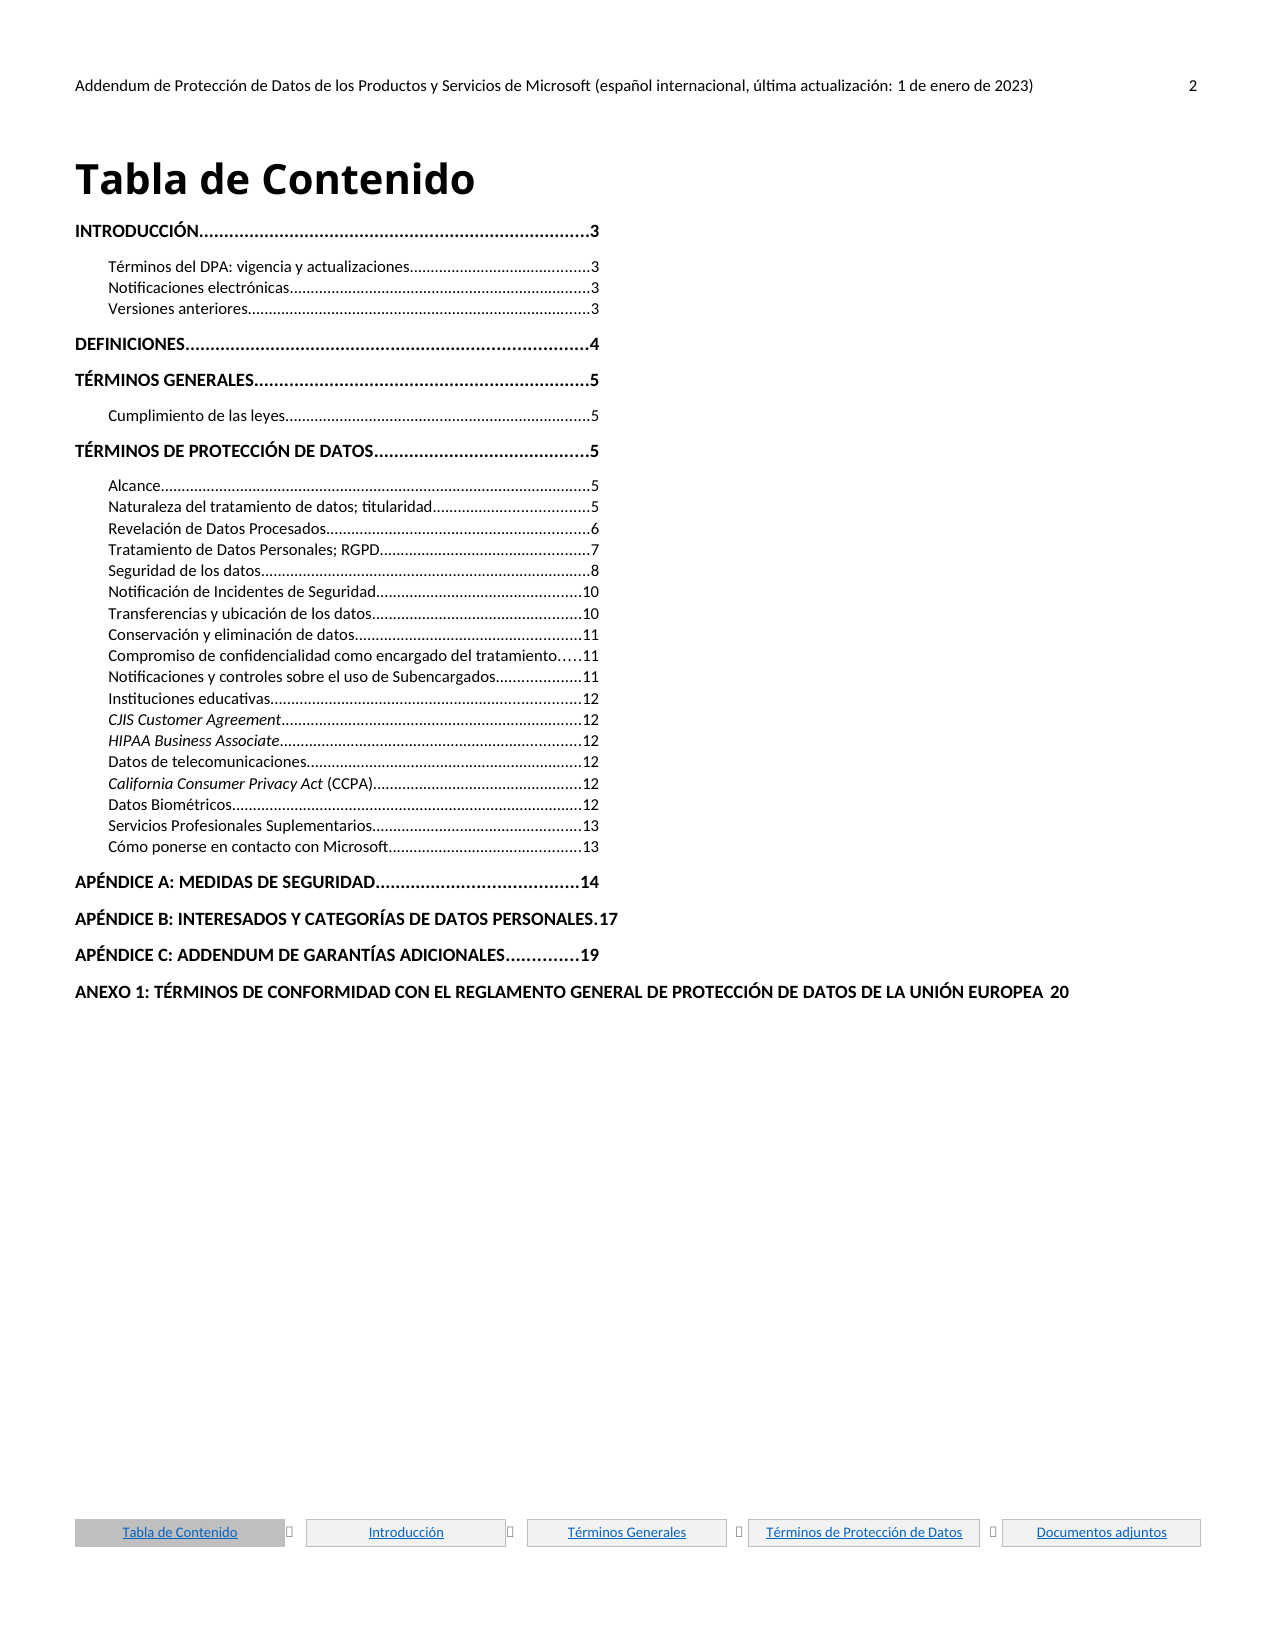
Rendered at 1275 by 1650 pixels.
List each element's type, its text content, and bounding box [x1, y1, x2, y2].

text Notificaciones electrónicas 3 [108, 277, 1200, 297]
text Datos Biométricos 12 [108, 794, 1200, 814]
list Tabla de Contenido [75, 150, 1200, 207]
text Datos de telecomunicaciones 12 [108, 752, 1200, 772]
text Naturaleza del tratamiento de datos; titularidad 5 [108, 497, 1200, 517]
text Términos de Protección de Datos 5 [75, 439, 1200, 462]
text Transferencias y ubicación de los datos 10 [108, 603, 1200, 623]
text HIPAA Business Associate 12 [108, 731, 1200, 751]
text Notificaciones y controles sobre el uso de Subencargados 11 [108, 667, 1200, 687]
text Revelación de Datos Procesados 6 [108, 518, 1200, 538]
text Introducción 3 [75, 219, 1200, 242]
text California Consumer Privacy Act (CCPA) 12 [108, 773, 1200, 793]
text Definiciones 4 [75, 332, 1200, 355]
text Apéndice B: Interesados y categorías de Datos Personales. 17 [75, 907, 1200, 930]
text Servicios Profesionales Suplementarios 13 [108, 816, 1200, 836]
text Términos Generales 5 [75, 369, 1200, 392]
text Términos del DPA: vigencia y actualizaciones 3 [108, 256, 1200, 276]
text CJIS Customer Agreement 12 [108, 709, 1200, 729]
text Seguridad de los datos 8 [108, 561, 1200, 581]
text Instituciones educativas 12 [108, 688, 1200, 708]
text Alcance 5 [108, 476, 1200, 496]
text Apéndice A: Medidas de seguridad 14 [75, 871, 1200, 893]
text Cómo ponerse en contacto con Microsoft 13 [108, 837, 1200, 857]
text Conservación y eliminación de datos 11 [108, 624, 1200, 644]
text Cumplimiento de las leyes 5 [108, 405, 1200, 426]
text Tratamiento de Datos Personales; RGPD 7 [108, 539, 1200, 559]
text Anexo 1: Términos de conformidad con el Reglamento General de Protección de Datos de la Unión Europea 20 [75, 980, 1200, 1003]
text Apéndice C: Addendum de Garantías Adicionales 19 [75, 944, 1200, 967]
text Compromiso de confidencialidad como encargado del tratamiento 11 [108, 646, 1200, 666]
text Versiones anteriores 3 [108, 298, 1200, 319]
text Notificación de Incidentes de Seguridad 10 [108, 582, 1200, 602]
